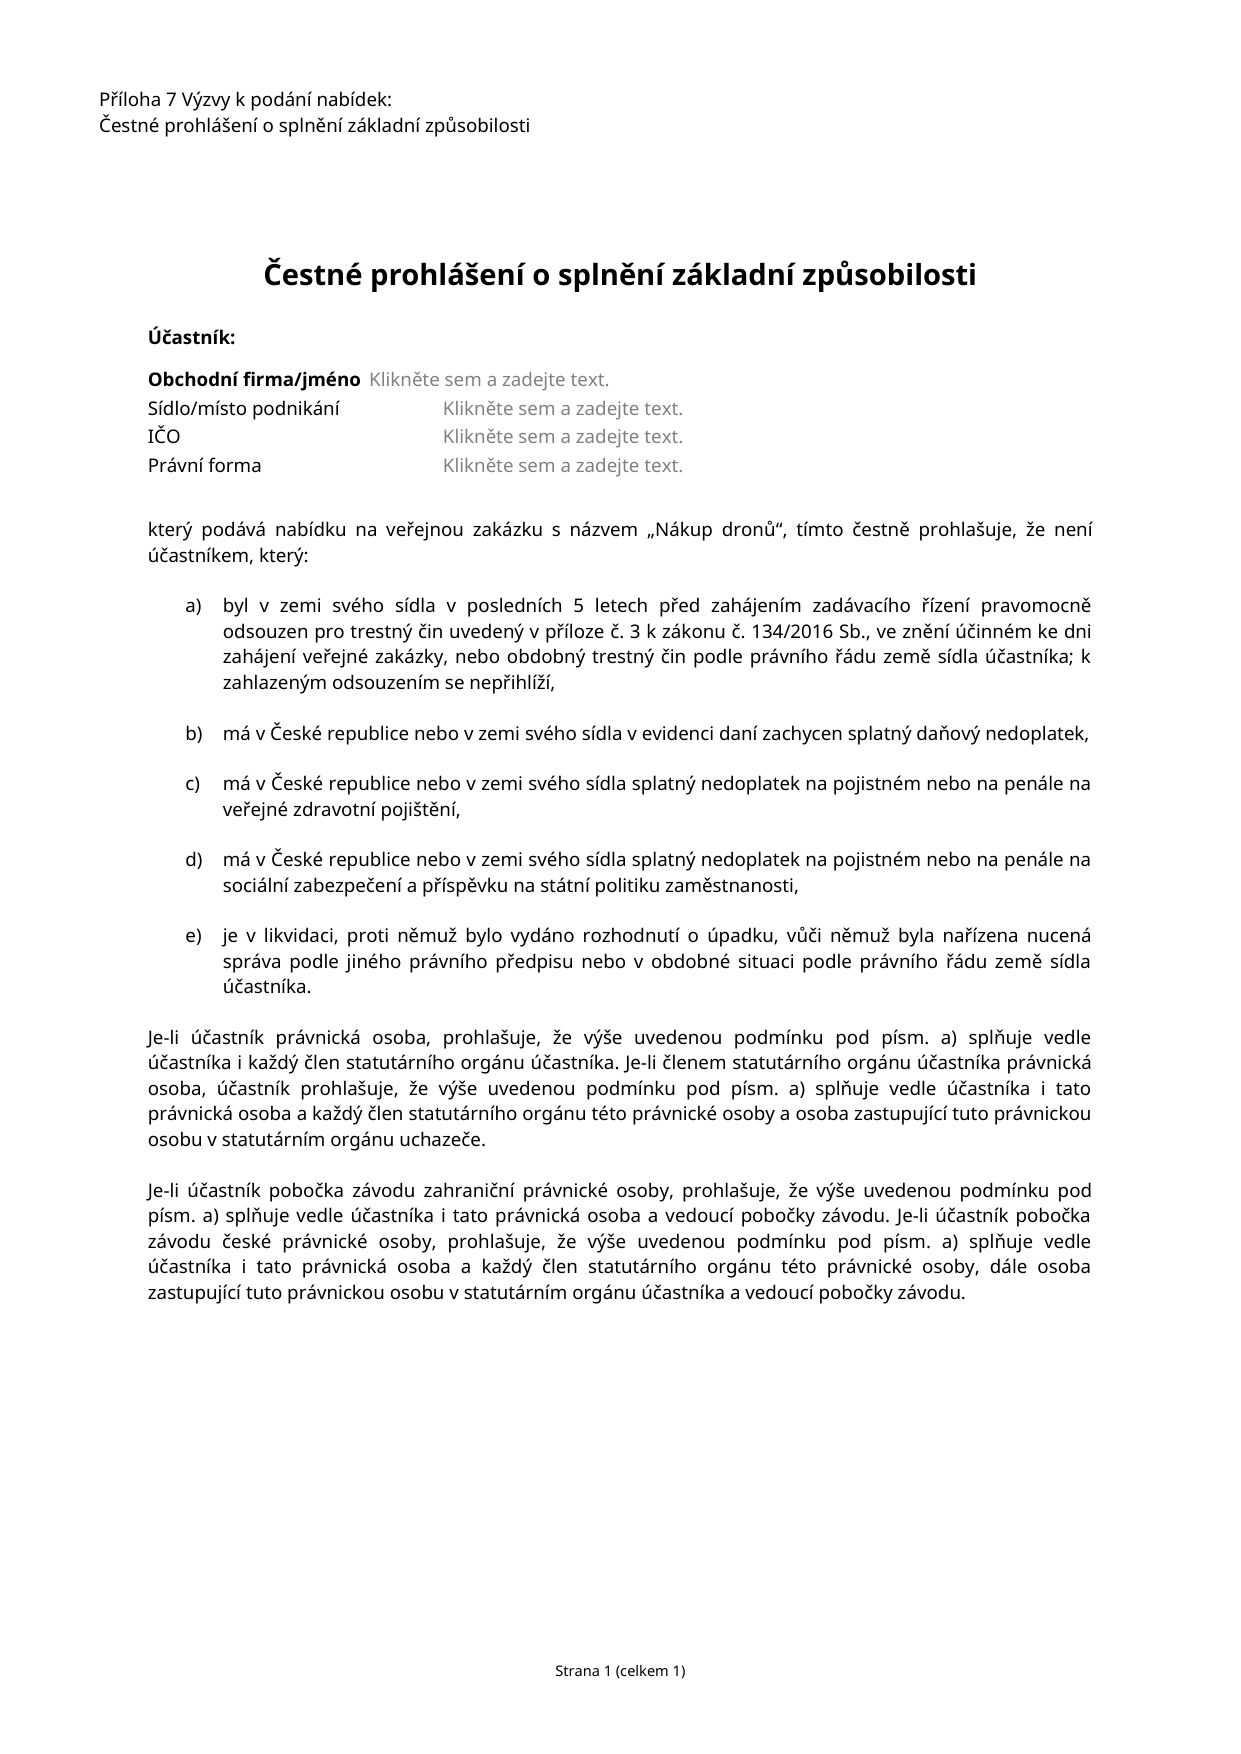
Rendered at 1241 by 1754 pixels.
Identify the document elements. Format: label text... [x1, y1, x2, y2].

title Čestné prohlášení o splnění základní způsobilosti [148, 255, 1093, 294]
list je v likvidaci, proti němuž bylo vydáno rozhodnutí o úpadku, vůči němuž byla nařízena nucená správa podle jiného právního předpisu nebo v obdobné situaci podle právního řádu země sídla účastníka. [185, 922, 1093, 999]
text Je-li účastník pobočka závodu zahraniční právnické osoby, prohlašuje, že výše uvedenou podmínku pod písm. a) splňuje vedle účastníka i tato právnická osoba a vedoucí pobočky závodu. Je-li účastník pobočka závodu české právnické osoby, prohlašuje, že výše uvedenou podmínku pod písm. a) splňuje vedle účastníka i tato právnická osoba a každý člen statutárního orgánu této právnické osoby, dále osoba zastupující tuto právnickou osobu v statutárním orgánu účastníka a vedoucí pobočky závodu. [148, 1177, 1093, 1305]
list má v České republice nebo v zemi svého sídla v evidenci daní zachycen splatný daňový nedoplatek, [185, 720, 1093, 745]
text Je-li účastník právnická osoba, prohlašuje, že výše uvedenou podmínku pod písm. a) splňuje vedle účastníka i každý člen statutárního orgánu účastníka. Je-li členem statutárního orgánu účastníka právnická osoba, účastník prohlašuje, že výše uvedenou podmínku pod písm. a) splňuje vedle účastníka i tato právnická osoba a každý člen statutárního orgánu této právnické osoby a osoba zastupující tuto právnickou osobu v statutárním orgánu uchazeče. [148, 1024, 1093, 1152]
text který podává nabídku na veřejnou zakázku s názvem „Nákup dronů“, tímto čestně prohlašuje, že není účastníkem, který: [148, 517, 1093, 568]
list má v České republice nebo v zemi svého sídla splatný nedoplatek na pojistném nebo na penále na sociální zabezpečení a příspěvku na státní politiku zaměstnanosti, [185, 846, 1093, 897]
text IČO [148, 421, 1093, 450]
text Sídlo/místo podnikání [148, 392, 1093, 421]
text Účastník: [148, 319, 1093, 350]
text Právní forma [148, 450, 1093, 479]
list byl v zemi svého sídla v posledních 5 letech před zahájením zadávacího řízení pravomocně odsouzen pro trestný čin uvedený v příloze č. 3 k zákonu č. 134/2016 Sb., ve znění účinném ke dni zahájení veřejné zakázky, nebo obdobný trestný čin podle právního řádu země sídla účastníka; k zahlazeným odsouzením se nepřihlíží, [185, 593, 1093, 695]
text Obchodní firma/jméno [148, 363, 1093, 392]
list má v České republice nebo v zemi svého sídla splatný nedoplatek na pojistném nebo na penále na veřejné zdravotní pojištění, [185, 770, 1093, 821]
